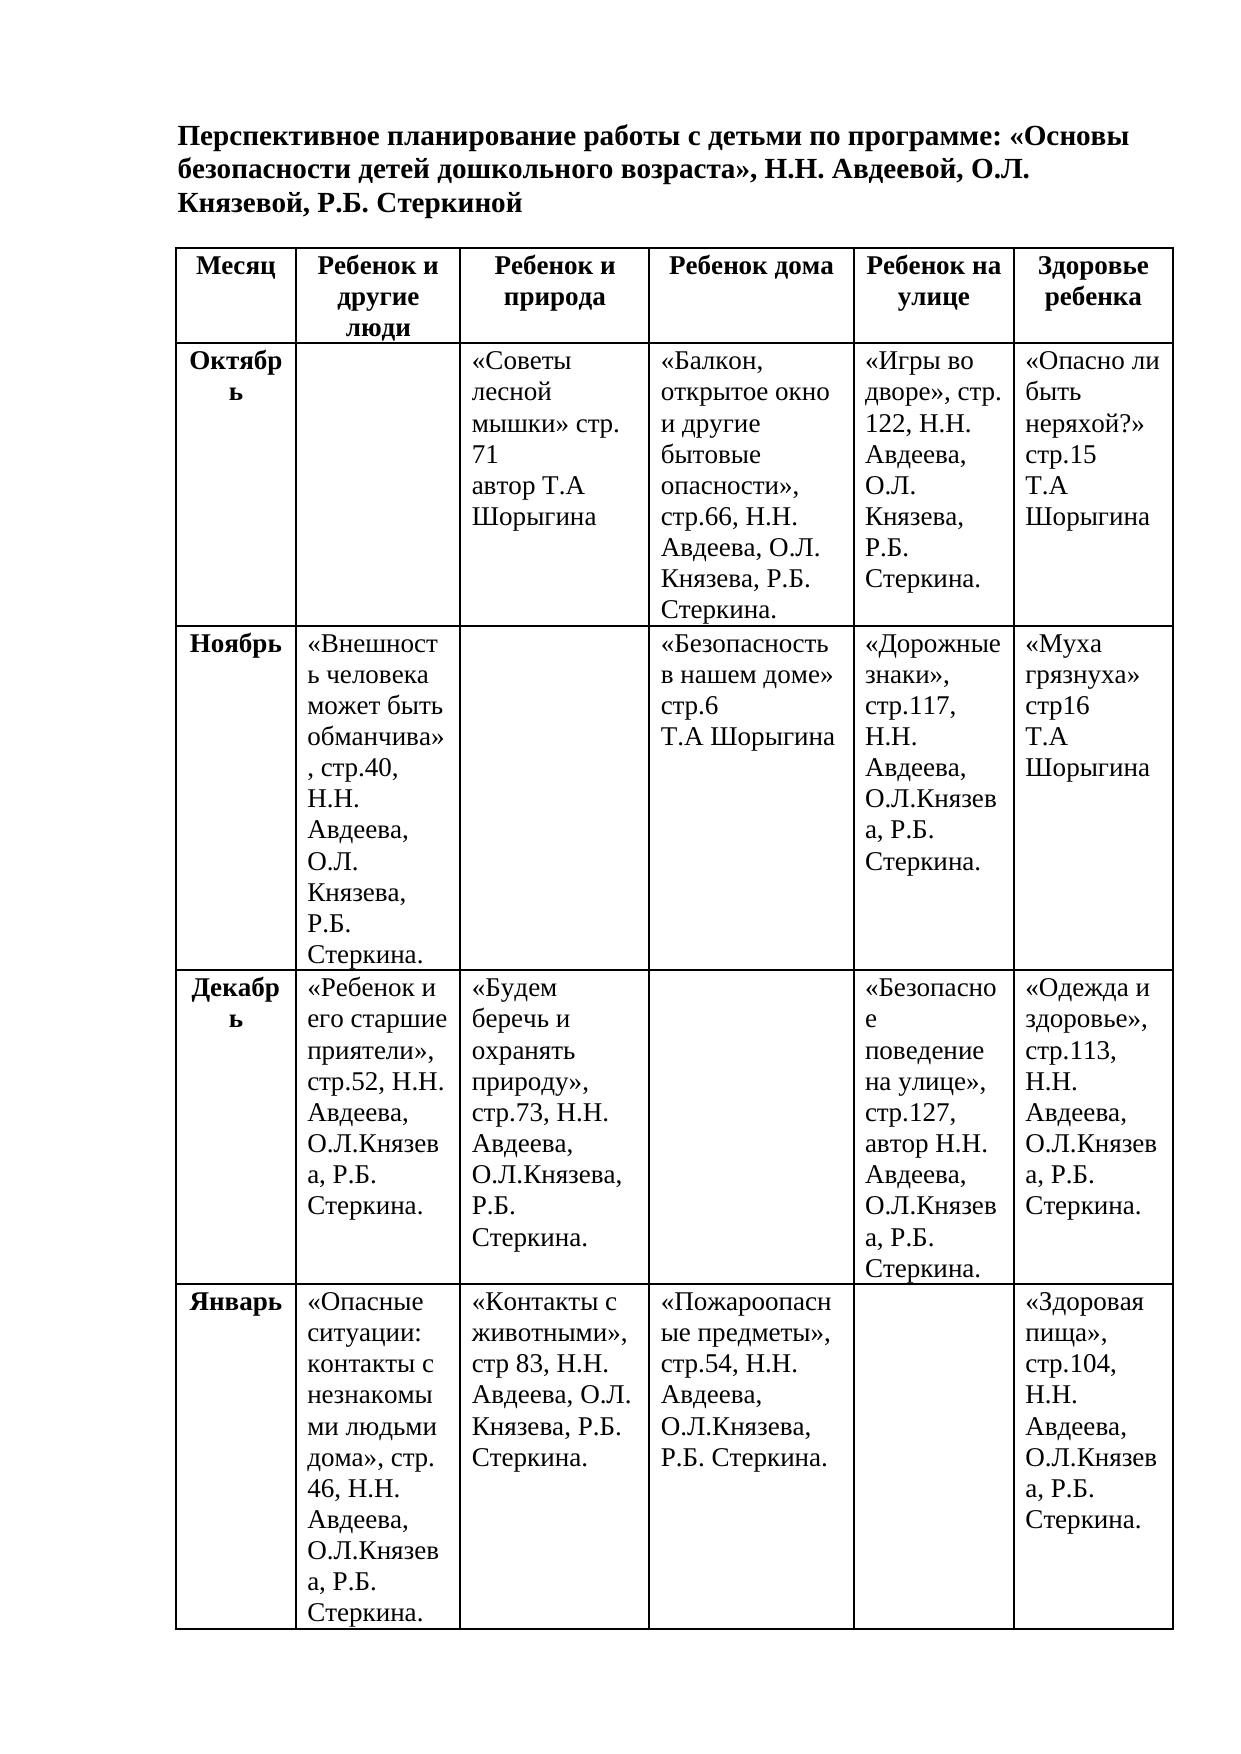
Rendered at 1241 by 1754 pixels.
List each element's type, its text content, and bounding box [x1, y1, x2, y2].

table_cell Декабрь [177, 971, 295, 1283]
table_cell «Будем беречь и охранять природу», стр.73, Н.Н. Авдеева, О.Л.Князева, Р.Б. Стеркина. [461, 971, 648, 1283]
table_cell [297, 344, 459, 625]
table_cell «Опасные ситуации: контакты с незнакомыми людьми дома», стр. 46, Н.Н. Авдеева, О.Л.Князева, Р.Б. Стеркина. [297, 1285, 459, 1628]
table_cell [461, 627, 648, 969]
table_cell «Одежда и здоровье», стр.113, Н.Н. Авдеева, О.Л.Князева, Р.Б. Стеркина. [1015, 971, 1172, 1283]
table_cell «Внешность человека может быть обманчива», стр.40, Н.Н. Авдеева, О.Л. Князева, Р.Б. Стеркина. [297, 627, 459, 969]
table_header Ребенок дома [650, 249, 853, 342]
table_header Ребенок на улице [855, 249, 1013, 342]
text Перспективное планирование работы с детьми по программе: «Основы безопасности детей дошкольного возраста», Н.Н. Авдеевой, О.Л. Князевой, Р.Б. Стеркиной [177, 118, 1152, 219]
table_cell «Безопасное поведение на улице», стр.127, автор Н.Н. Авдеева, О.Л.Князева, Р.Б. Стеркина. [855, 971, 1013, 1283]
table_header Ребенок и природа [461, 249, 648, 342]
table_cell «Безопасность в нашем доме» стр.6 Т.А Шорыгина [650, 627, 853, 969]
table_cell «Опасно ли быть неряхой?» стр.15 Т.А Шорыгина [1015, 344, 1172, 625]
table_header Ребенок и другие люди [297, 249, 459, 342]
table_cell [855, 1285, 1013, 1628]
table_cell «Игры во дворе», стр. 122, Н.Н. Авдеева, О.Л. Князева, Р.Б. Стеркина. [855, 344, 1013, 625]
table_cell «Здоровая пища», стр.104, Н.Н. Авдеева, О.Л.Князева, Р.Б. Стеркина. [1015, 1285, 1172, 1628]
table_cell «Контакты с животными», стр 83, Н.Н. Авдеева, О.Л. Князева, Р.Б. Стеркина. [461, 1285, 648, 1628]
table_cell «Муха грязнуха» стр16 Т.А Шорыгина [1015, 627, 1172, 969]
table_cell «Пожароопасные предметы», стр.54, Н.Н. Авдеева, О.Л.Князева, Р.Б. Стеркина. [650, 1285, 853, 1628]
table_header Месяц [177, 249, 295, 342]
table_cell [650, 971, 853, 1283]
table_cell Январь [177, 1285, 295, 1628]
table_cell «Дорожные знаки», стр.117, Н.Н. Авдеева, О.Л.Князева, Р.Б. Стеркина. [855, 627, 1013, 969]
table_header Здоровье ребенка [1015, 249, 1172, 342]
table_cell «Ребенок и его старшие приятели», стр.52, Н.Н. Авдеева, О.Л.Князева, Р.Б. Стеркина. [297, 971, 459, 1283]
table_cell Ноябрь [177, 627, 295, 969]
table_cell «Советы лесной мышки» стр. 71 автор Т.А Шорыгина [461, 344, 648, 625]
table_cell «Балкон, открытое окно и другие бытовые опасности», стр.66, Н.Н. Авдеева, О.Л. Князева, Р.Б. Стеркина. [650, 344, 853, 625]
table_cell Октябрь [177, 344, 295, 625]
